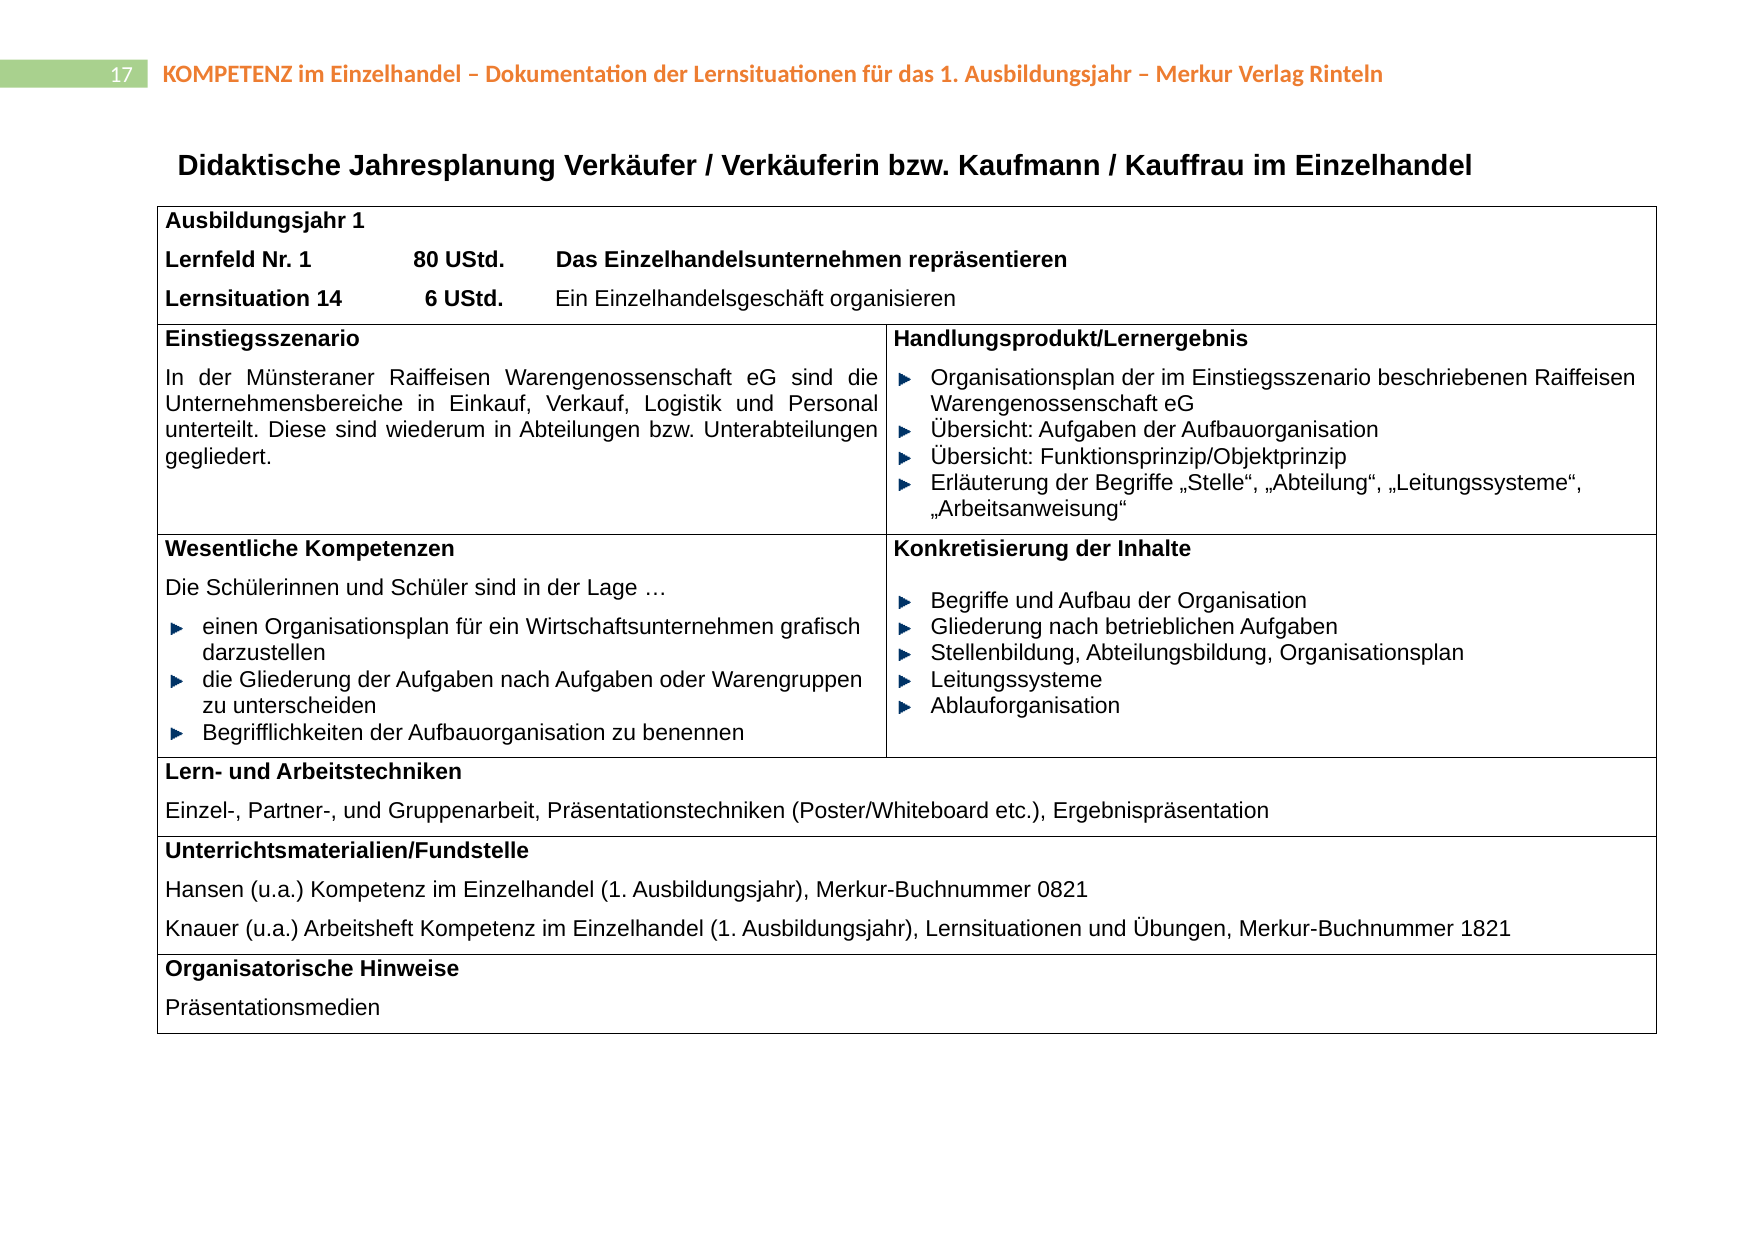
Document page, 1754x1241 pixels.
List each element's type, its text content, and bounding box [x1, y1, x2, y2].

table_cell Organisatorische Hinweise Präsentationsmedien [158, 955, 1656, 1032]
picture [166, 723, 183, 740]
picture [894, 591, 911, 609]
table_cell Unterrichtsmaterialien/Fundstelle Hansen (u.a.) Kompetenz im Einzelhandel (1. Ausbildungsjahr), Merkur-Buchnummer 0821 Knauer (u.a.) Arbeitsheft Kompetenz im Einzelhandel (1. Ausbildungsjahr), Lernsituationen und Übungen, Merkur-Buchnummer 1821 [158, 837, 1656, 954]
picture [894, 368, 911, 386]
picture [166, 670, 183, 688]
picture [894, 618, 911, 635]
picture [894, 421, 911, 438]
table_cell Handlungsprodukt/Lernergebnis Organisationsplan der im Einstiegsszenario beschriebenen Raiffeisen Warengenossenschaft eG Übersicht: Aufgaben der Aufbauorganisation Übersicht: Funktionsprinzip/Objektprinzip Erläuterung der Begriffe „Stelle“, „Abteilung“, „Leitungssysteme“, „Arbeitsanweisung“ [887, 325, 1656, 534]
table_cell Einstiegsszenario In der Münsteraner Raiffeisen Warengenossenschaft eG sind die Unternehmensbereiche in Einkauf, Verkauf, Logistik und Personal unterteilt. Diese sind wiederum in Abteilungen bzw. Unterabteilungen gegliedert. [158, 325, 886, 534]
table_cell Konkretisierung der Inhalte Begriffe und Aufbau der Organisation Gliederung nach betrieblichen Aufgaben Stellenbildung, Abteilungsbildung, Organisationsplan Leitungssysteme Ablauforganisation [887, 535, 1656, 757]
picture [894, 474, 911, 491]
picture [894, 447, 911, 465]
picture [166, 618, 183, 635]
table_header Ausbildungsjahr 1 Lernfeld Nr. 1 80 UStd. Das Einzelhandelsunternehmen repräsentieren Lernsituation 14 6 UStd. Ein Einzelhandelsgeschäft organisieren [158, 207, 1656, 324]
table_cell Wesentliche Kompetenzen Die Schülerinnen und Schüler sind in der Lage … einen Organisationsplan für ein Wirtschaftsunternehmen grafisch darzustellen die Gliederung der Aufgaben nach Aufgaben oder Warengruppen zu unterscheiden Begrifflichkeiten der Aufbauorganisation zu benennen [158, 535, 886, 757]
picture [894, 644, 911, 661]
table_cell Lern- und Arbeitstechniken Einzel-, Partner-, und Gruppenarbeit, Präsentationstechniken (Poster/Whiteboard etc.), Ergebnispräsentation [158, 758, 1656, 836]
picture [894, 670, 911, 688]
text Didaktische Jahresplanung Verkäufer / Verkäuferin bzw. Kaufmann / Kauffrau im Einzelhandel [177, 148, 1606, 181]
picture [894, 696, 911, 714]
